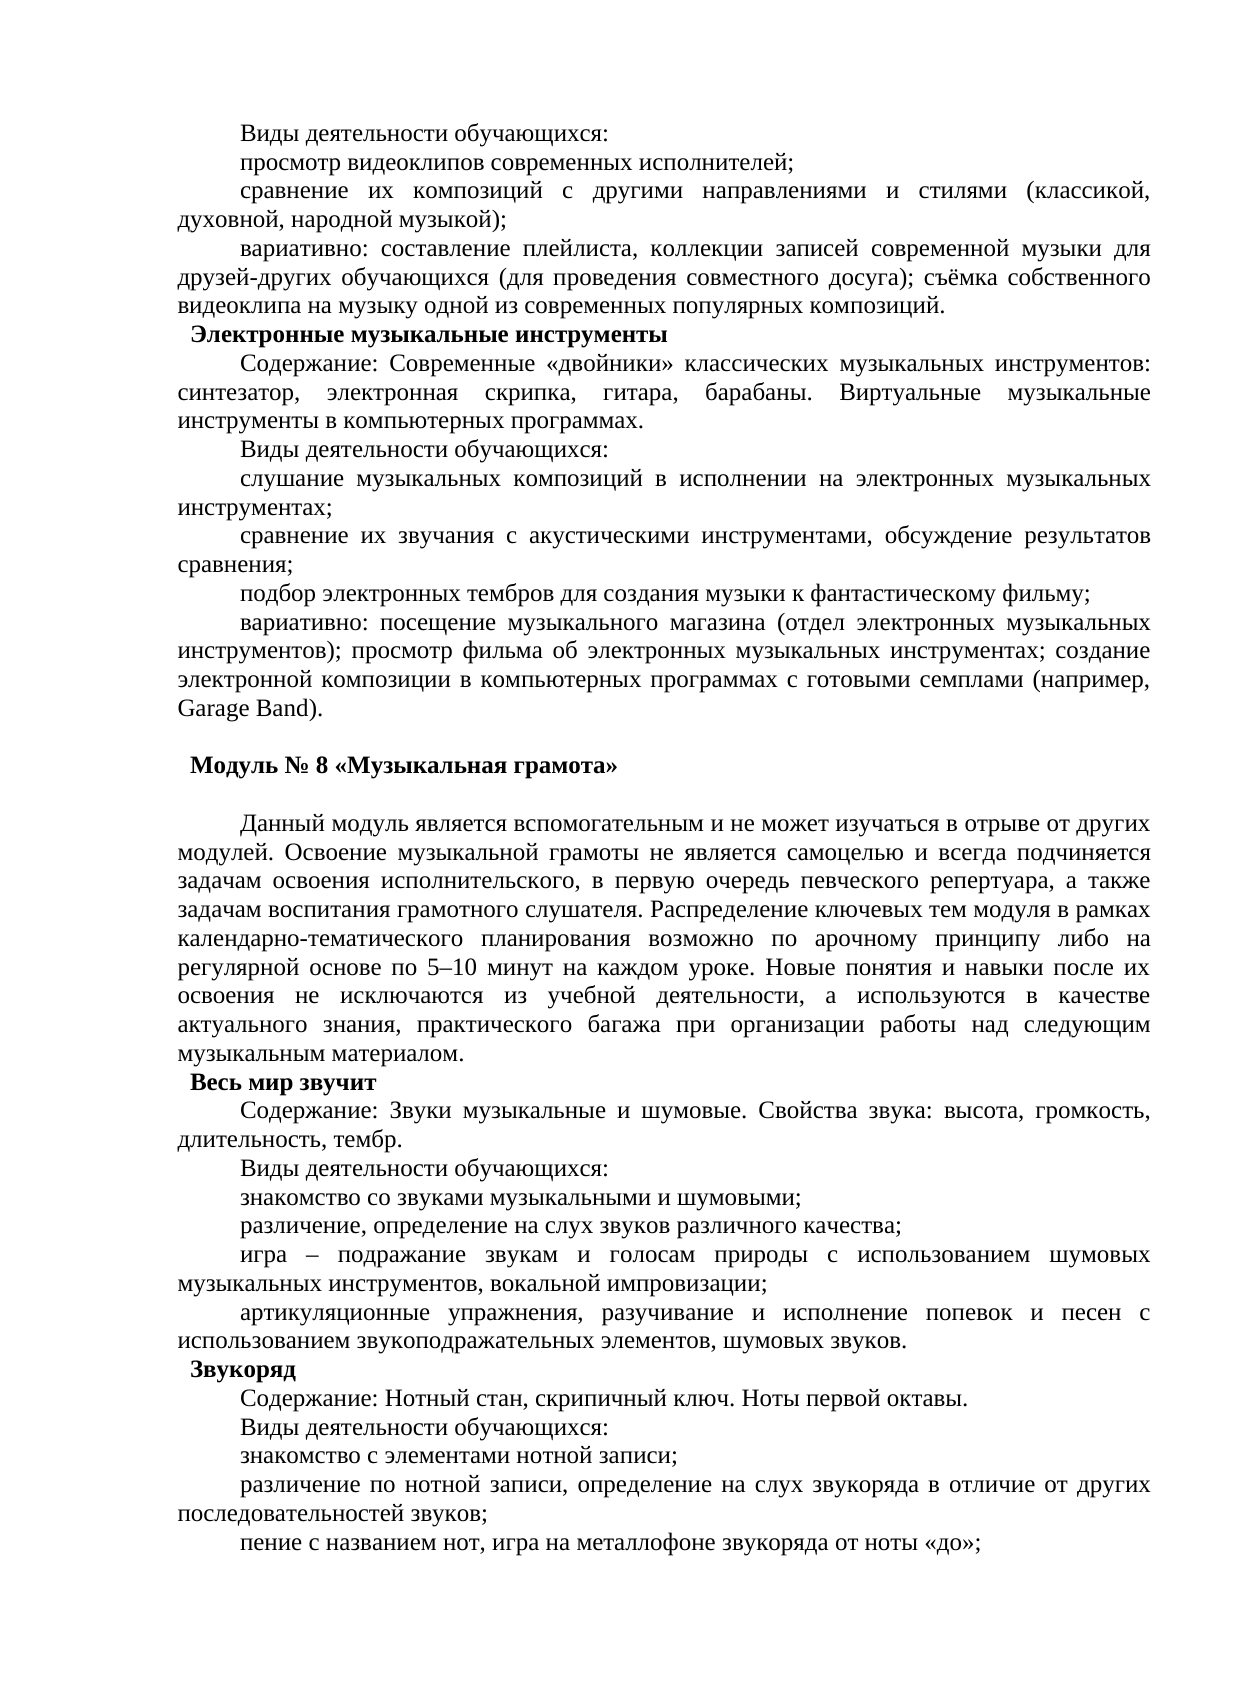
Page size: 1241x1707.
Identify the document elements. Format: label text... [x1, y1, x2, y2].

text Электронные музыкальные инструменты [190, 319, 1152, 348]
text Виды деятельности обучающихся: [177, 1153, 1152, 1182]
text просмотр видеоклипов современных исполнителей; [177, 147, 1152, 176]
text вариативно: составление плейлиста, коллекции записей современной музыки для друзей-других обучающихся (для проведения совместного досуга); съёмка собственного видеоклипа на музыку одной из современных популярных композиций. [177, 233, 1152, 319]
text различение по нотной записи, определение на слух звукоряда в отличие от других последовательностей звуков; [177, 1469, 1152, 1527]
text вариативно: посещение музыкального магазина (отдел электронных музыкальных инструментов); просмотр фильма об электронных музыкальных инструментах; создание электронной композиции в компьютерных программах с готовыми семплами (например, Garage Band). [177, 607, 1152, 722]
text Весь мир звучит [190, 1067, 1152, 1096]
text Модуль № 8 «Музыкальная грамота» [190, 751, 1152, 779]
text Данный модуль является вспомогательным и не может изучаться в отрыве от других модулей. Освоение музыкальной грамоты не является самоцелью и всегда подчиняется задачам освоения исполнительского, в первую очередь певческого репертуара, а также задачам воспитания грамотного слушателя. Распределение ключевых тем модуля в рамках календарно-тематического планирования возможно по арочному принципу либо на регулярной основе по 5–10 минут на каждом уроке. Новые понятия и навыки после их освоения не исключаются из учебной деятельности, а используются в качестве актуального знания, практического багажа при организации работы над следующим музыкальным материалом. [177, 808, 1152, 1067]
text сравнение их композиций с другими направлениями и стилями (классикой, духовной, народной музыкой); [177, 176, 1152, 233]
text игра – подражание звукам и голосам природы с использованием шумовых музыкальных инструментов, вокальной импровизации; [177, 1239, 1152, 1297]
text Звукоряд [190, 1354, 1152, 1383]
text знакомство с элементами нотной записи; [177, 1441, 1152, 1469]
text слушание музыкальных композиций в исполнении на электронных музыкальных инструментах; [177, 463, 1152, 521]
text Виды деятельности обучающихся: [177, 434, 1152, 463]
text подбор электронных тембров для создания музыки к фантастическому фильму; [177, 578, 1152, 607]
text Содержание: Современные «двойники» классических музыкальных инструментов: синтезатор, электронная скрипка, гитара, барабаны. Виртуальные музыкальные инструменты в компьютерных программах. [177, 348, 1152, 434]
text сравнение их звучания с акустическими инструментами, обсуждение результатов сравнения; [177, 521, 1152, 578]
text пение с названием нот, игра на металлофоне звукоряда от ноты «до»; [177, 1527, 1152, 1556]
text знакомство со звуками музыкальными и шумовыми; [177, 1182, 1152, 1211]
text Виды деятельности обучающихся: [177, 118, 1152, 147]
text Содержание: Нотный стан, скрипичный ключ. Ноты первой октавы. [177, 1383, 1152, 1412]
text Виды деятельности обучающихся: [177, 1412, 1152, 1441]
text различение, определение на слух звуков различного качества; [177, 1211, 1152, 1239]
text артикуляционные упражнения, разучивание и исполнение попевок и песен с использованием звукоподражательных элементов, шумовых звуков. [177, 1297, 1152, 1354]
text Содержание: Звуки музыкальные и шумовые. Свойства звука: высота, громкость, длительность, тембр. [177, 1096, 1152, 1153]
